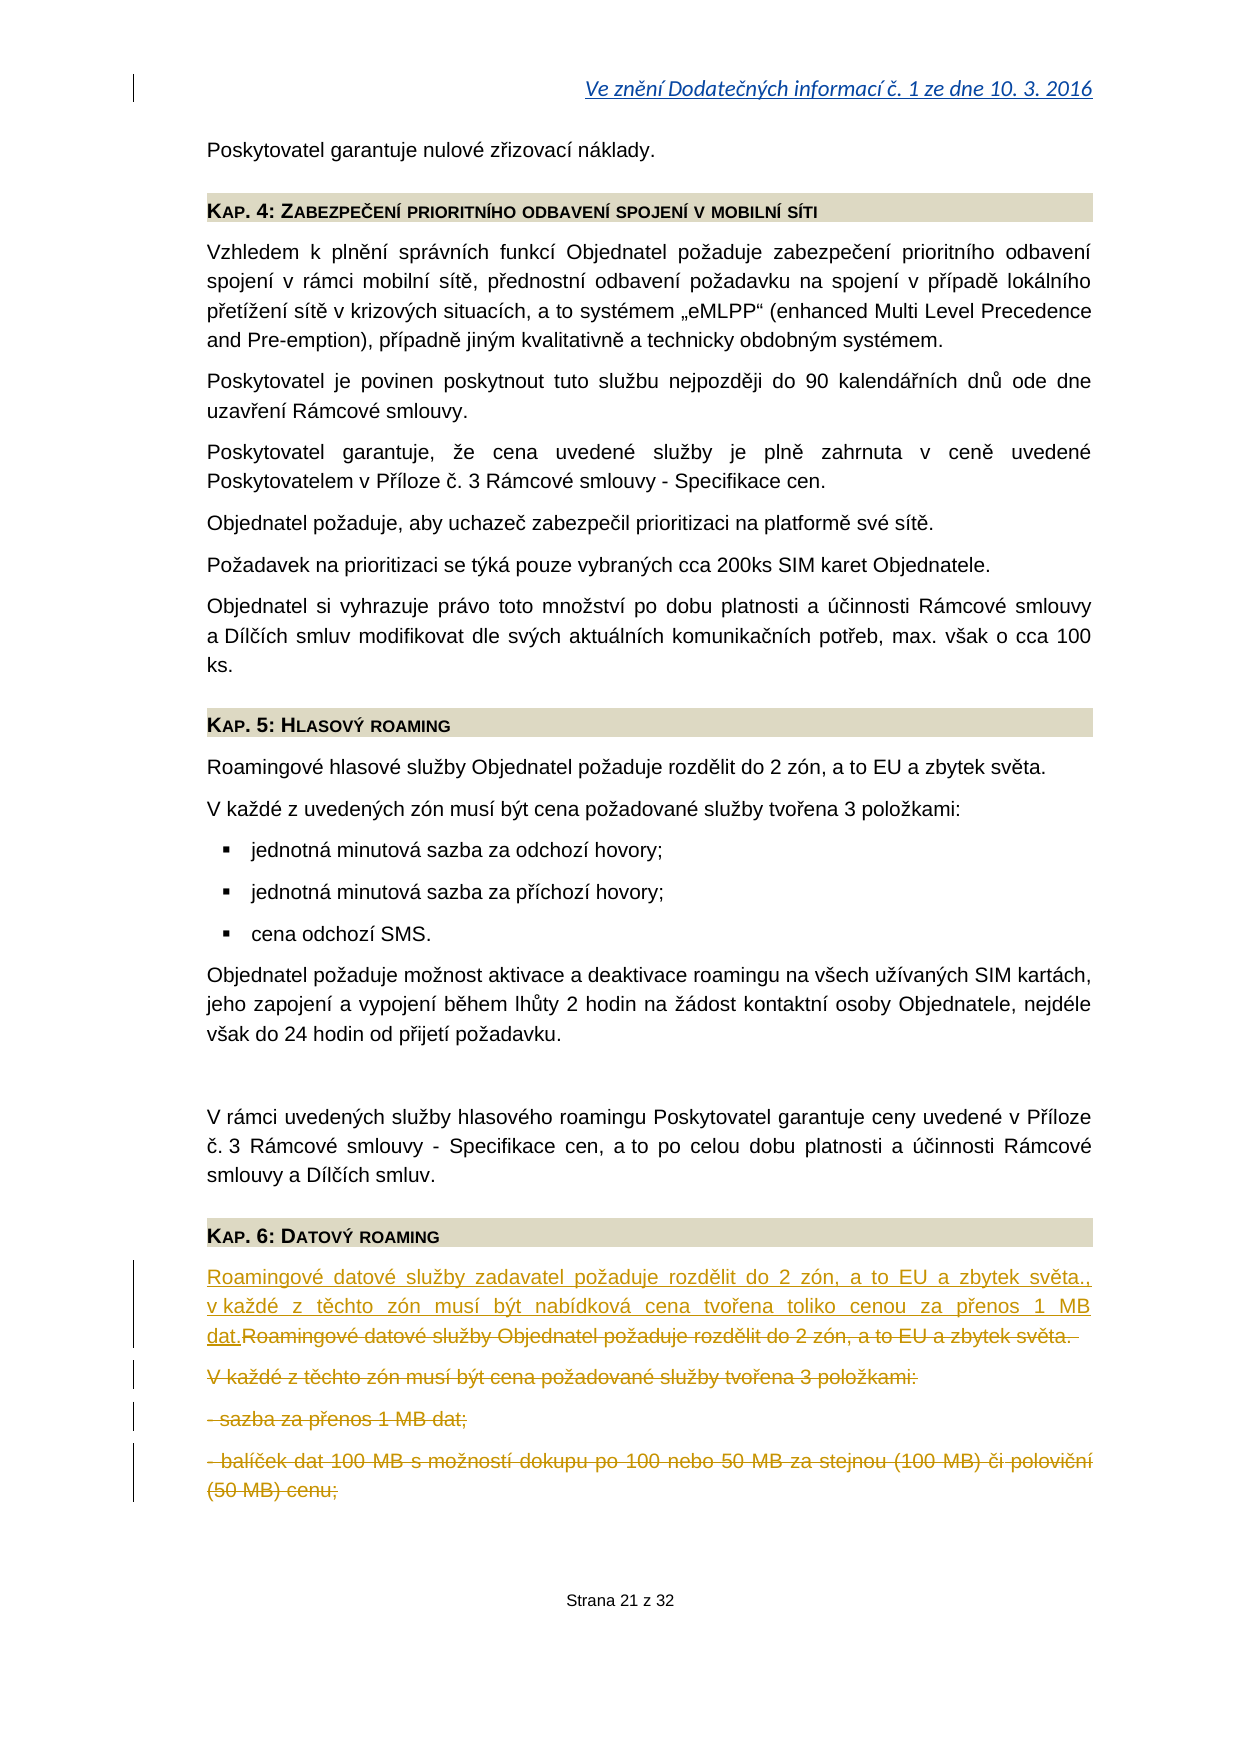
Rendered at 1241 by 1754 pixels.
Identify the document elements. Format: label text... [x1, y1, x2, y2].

text Kap. 6: Datový roaming [207, 1218, 1093, 1247]
list jednotná minutová sazba za příchozí hovory; [221, 874, 1093, 904]
text Objednatel si vyhrazuje právo toto množství po dobu platnosti a účinnosti Rámcové smlouvy a Dílčích smluv modifikovat dle svých aktuálních komunikačních potřeb, max. však o cca 100 ks. [207, 589, 1093, 677]
text Poskytovatel garantuje nulové zřizovací náklady. [207, 133, 1093, 162]
text Kap. 4: Zabezpečení prioritního odbavení spojení v mobilní síti [207, 193, 1093, 222]
text V každé z uvedených zón musí být cena požadované služby tvořena 3 položkami: [207, 791, 1093, 820]
list jednotná minutová sazba za odchozí hovory; [221, 833, 1093, 862]
text Objednatel požaduje možnost aktivace a deaktivace roamingu na všech užívaných SIM kartách, jeho zapojení a vypojení během lhůty 2 hodin na žádost kontaktní osoby Objednatele, nejdéle však do 24 hodin od přijetí požadavku. [207, 958, 1093, 1045]
text Roamingové hlasové služby Objednatel požaduje rozdělit do 2 zón, a to EU a zbytek světa. [207, 749, 1093, 779]
text V rámci uvedených služby hlasového roamingu Poskytovatel garantuje ceny uvedené v Příloze č. 3 Rámcové smlouvy - Specifikace cen, a to po celou dobu platnosti a účinnosti Rámcové smlouvy a Dílčích smluv. [207, 1099, 1093, 1187]
text Poskytovatel je povinen poskytnout tuto službu nejpozději do 90 kalendářních dnů ode dne uzavření Rámcové smlouvy. [207, 364, 1093, 422]
text Kap. 5: Hlasový roaming [207, 708, 1093, 737]
text Požadavek na prioritizaci se týká pouze vybraných cca 200ks SIM karet Objednatele. [207, 547, 1093, 577]
list cena odchozí SMS. [221, 916, 1093, 945]
text Vzhledem k plnění správních funkcí Objednatel požaduje zabezpečení prioritního odbavení spojení v rámci mobilní sítě, přednostní odbavení požadavku na spojení v případě lokálního přetížení sítě v krizových situacích, a to systémem „eMLPP“ (enhanced Multi Level Precedence and Pre-emption), případně jiným kvalitativně a technicky obdobným systémem. [207, 235, 1093, 352]
text Poskytovatel garantuje, že cena uvedené služby je plně zahrnuta v ceně uvedené Poskytovatelem v Příloze č. 3 Rámcové smlouvy - Specifikace cen. [207, 435, 1093, 493]
text Objednatel požaduje, aby uchazeč zabezpečil prioritizaci na platformě své sítě. [207, 506, 1093, 535]
